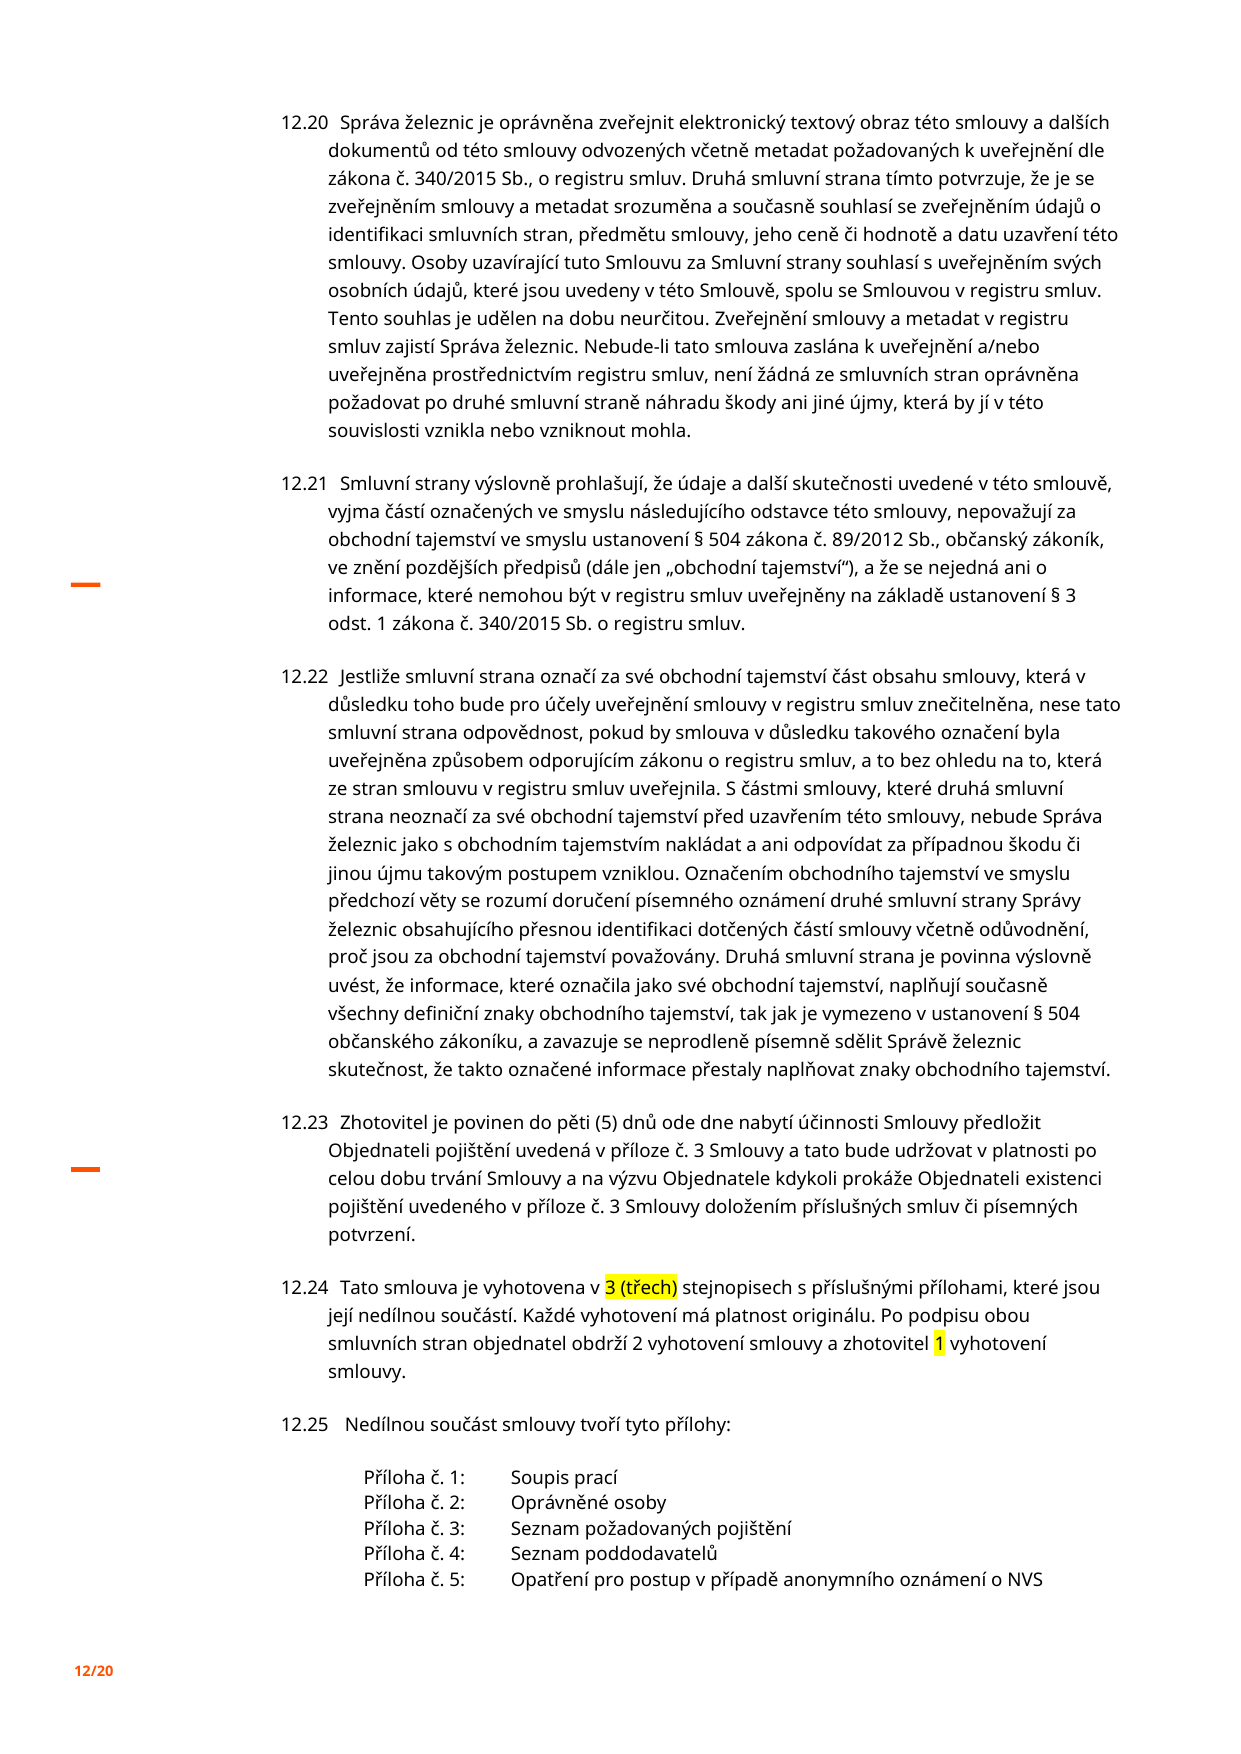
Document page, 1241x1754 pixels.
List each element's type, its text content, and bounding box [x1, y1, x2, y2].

list Smluvní strany výslovně prohlašují, že údaje a další skutečnosti uvedené v této smlouvě, vyjma částí označených ve smyslu následujícího odstavce této smlouvy, nepovažují za obchodní tajemství ve smyslu ustanovení § 504 zákona č. 89/2012 Sb., občanský zákoník, ve znění pozdějších předpisů (dále jen „obchodní tajemství“), a že se nejedná ani o informace, které nemohou být v registru smluv uveřejněny na základě ustanovení § 3 odst. 1 zákona č. 340/2015 Sb. o registru smluv. [281, 471, 1122, 636]
text Příloha č. 4: Seznam poddodavatelů [363, 1541, 1122, 1566]
text Příloha č. 3: Seznam požadovaných pojištění [363, 1515, 1122, 1541]
list Jestliže smluvní strana označí za své obchodní tajemství část obsahu smlouvy, která v důsledku toho bude pro účely uveřejnění smlouvy v registru smluv znečitelněna, nese tato smluvní strana odpovědnost, pokud by smlouva v důsledku takového označení byla uveřejněna způsobem odporujícím zákonu o registru smluv, a to bez ohledu na to, která ze stran smlouvu v registru smluv uveřejnila. S částmi smlouvy, které druhá smluvní strana neoznačí za své obchodní tajemství před uzavřením této smlouvy, nebude Správa železnic jako s obchodním tajemstvím nakládat a ani odpovídat za případnou škodu či jinou újmu takovým postupem vzniklou. Označením obchodního tajemství ve smyslu předchozí věty se rozumí doručení písemného oznámení druhé smluvní strany Správy železnic obsahujícího přesnou identifikaci dotčených částí smlouvy včetně odůvodnění, proč jsou za obchodní tajemství považovány. Druhá smluvní strana je povinna výslovně uvést, že informace, které označila jako své obchodní tajemství, naplňují současně všechny definiční znaky obchodního tajemství, tak jak je vymezeno v ustanovení § 504 občanského zákoníku, a zavazuje se neprodleně písemně sdělit Správě železnic skutečnost, že takto označené informace přestaly naplňovat znaky obchodního tajemství. [281, 664, 1122, 1081]
list Správa železnic je oprávněna zveřejnit elektronický textový obraz této smlouvy a dalších dokumentů od této smlouvy odvozených včetně metadat požadovaných k uveřejnění dle zákona č. 340/2015 Sb., o registru smluv. Druhá smluvní strana tímto potvrzuje, že je se zveřejněním smlouvy a metadat srozuměna a současně souhlasí se zveřejněním údajů o identifikaci smluvních stran, předmětu smlouvy, jeho ceně či hodnotě a datu uzavření této smlouvy. Osoby uzavírající tuto Smlouvu za Smluvní strany souhlasí s uveřejněním svých osobních údajů, které jsou uvedeny v této Smlouvě, spolu se Smlouvou v registru smluv. Tento souhlas je udělen na dobu neurčitou. Zveřejnění smlouvy a metadat v registru smluv zajistí Správa železnic. Nebude-li tato smlouva zaslána k uveřejnění a/nebo uveřejněna prostřednictvím registru smluv, není žádná ze smluvních stran oprávněna požadovat po druhé smluvní straně náhradu škody ani jiné újmy, která by jí v této souvislosti vznikla nebo vzniknout mohla. [281, 109, 1122, 443]
text Příloha č. 2: Oprávněné osoby [363, 1490, 1122, 1515]
list Zhotovitel je povinen do pěti (5) dnů ode dne nabytí účinnosti Smlouvy předložit Objednateli pojištění uvedená v příloze č. 3 Smlouvy a tato bude udržovat v platnosti po celou dobu trvání Smlouvy a na výzvu Objednatele kdykoli prokáže Objednateli existenci pojištění uvedeného v příloze č. 3 Smlouvy doložením příslušných smluv či písemných potvrzení. [281, 1109, 1122, 1247]
text Příloha č. 1: Soupis prací [289, 1464, 1122, 1490]
text Příloha č. 5: Opatření pro postup v případě anonymního oznámení o NVS [363, 1566, 1122, 1592]
list Nedílnou součást smlouvy tvoří tyto přílohy: [281, 1411, 1122, 1437]
list Tato smlouva je vyhotovena v 3 (třech) stejnopisech s příslušnými přílohami, které jsou její nedílnou součástí. Každé vyhotovení má platnost originálu. Po podpisu obou smluvních stran objednatel obdrží 2 vyhotovení smlouvy a zhotovitel 1 vyhotovení smlouvy. [281, 1274, 1122, 1384]
